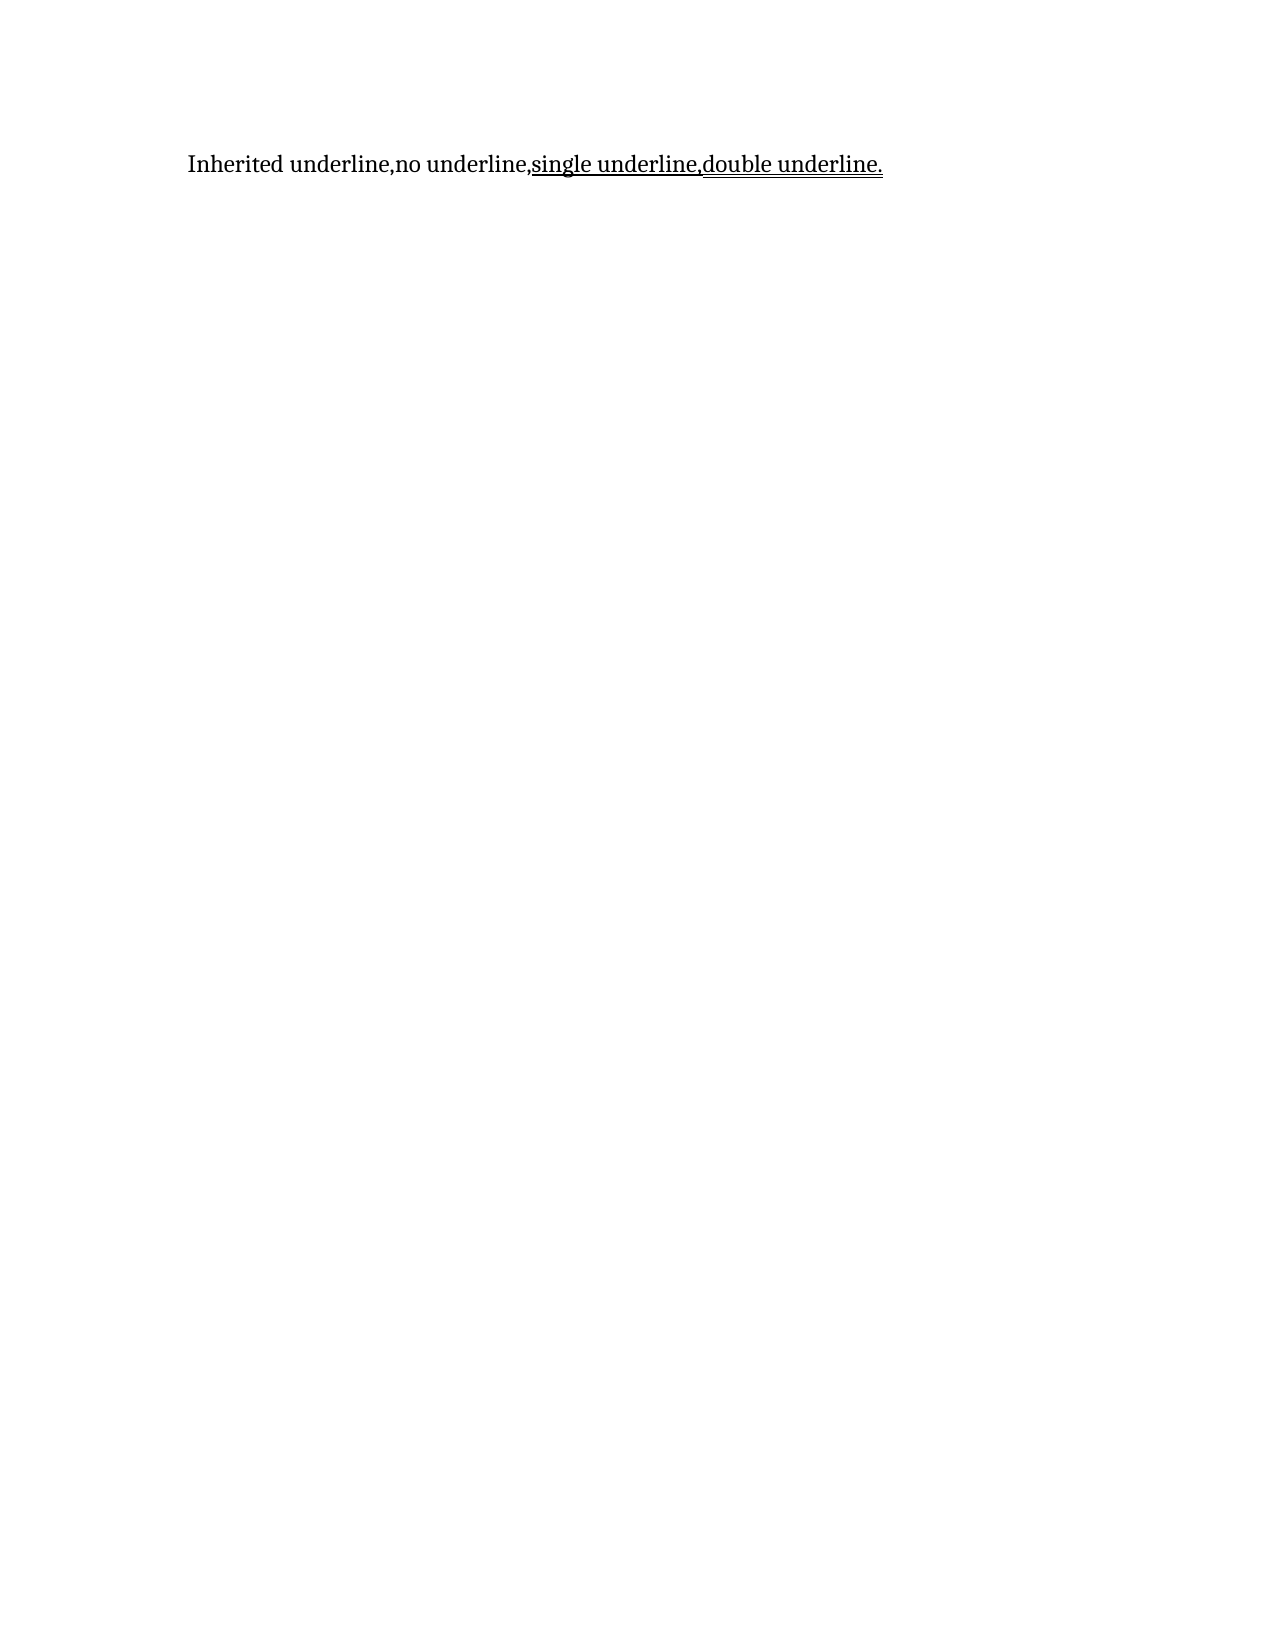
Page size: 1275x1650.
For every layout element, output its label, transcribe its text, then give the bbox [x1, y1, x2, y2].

text Inherited underline,no underline,single underline,double underline. [187, 150, 1087, 179]
